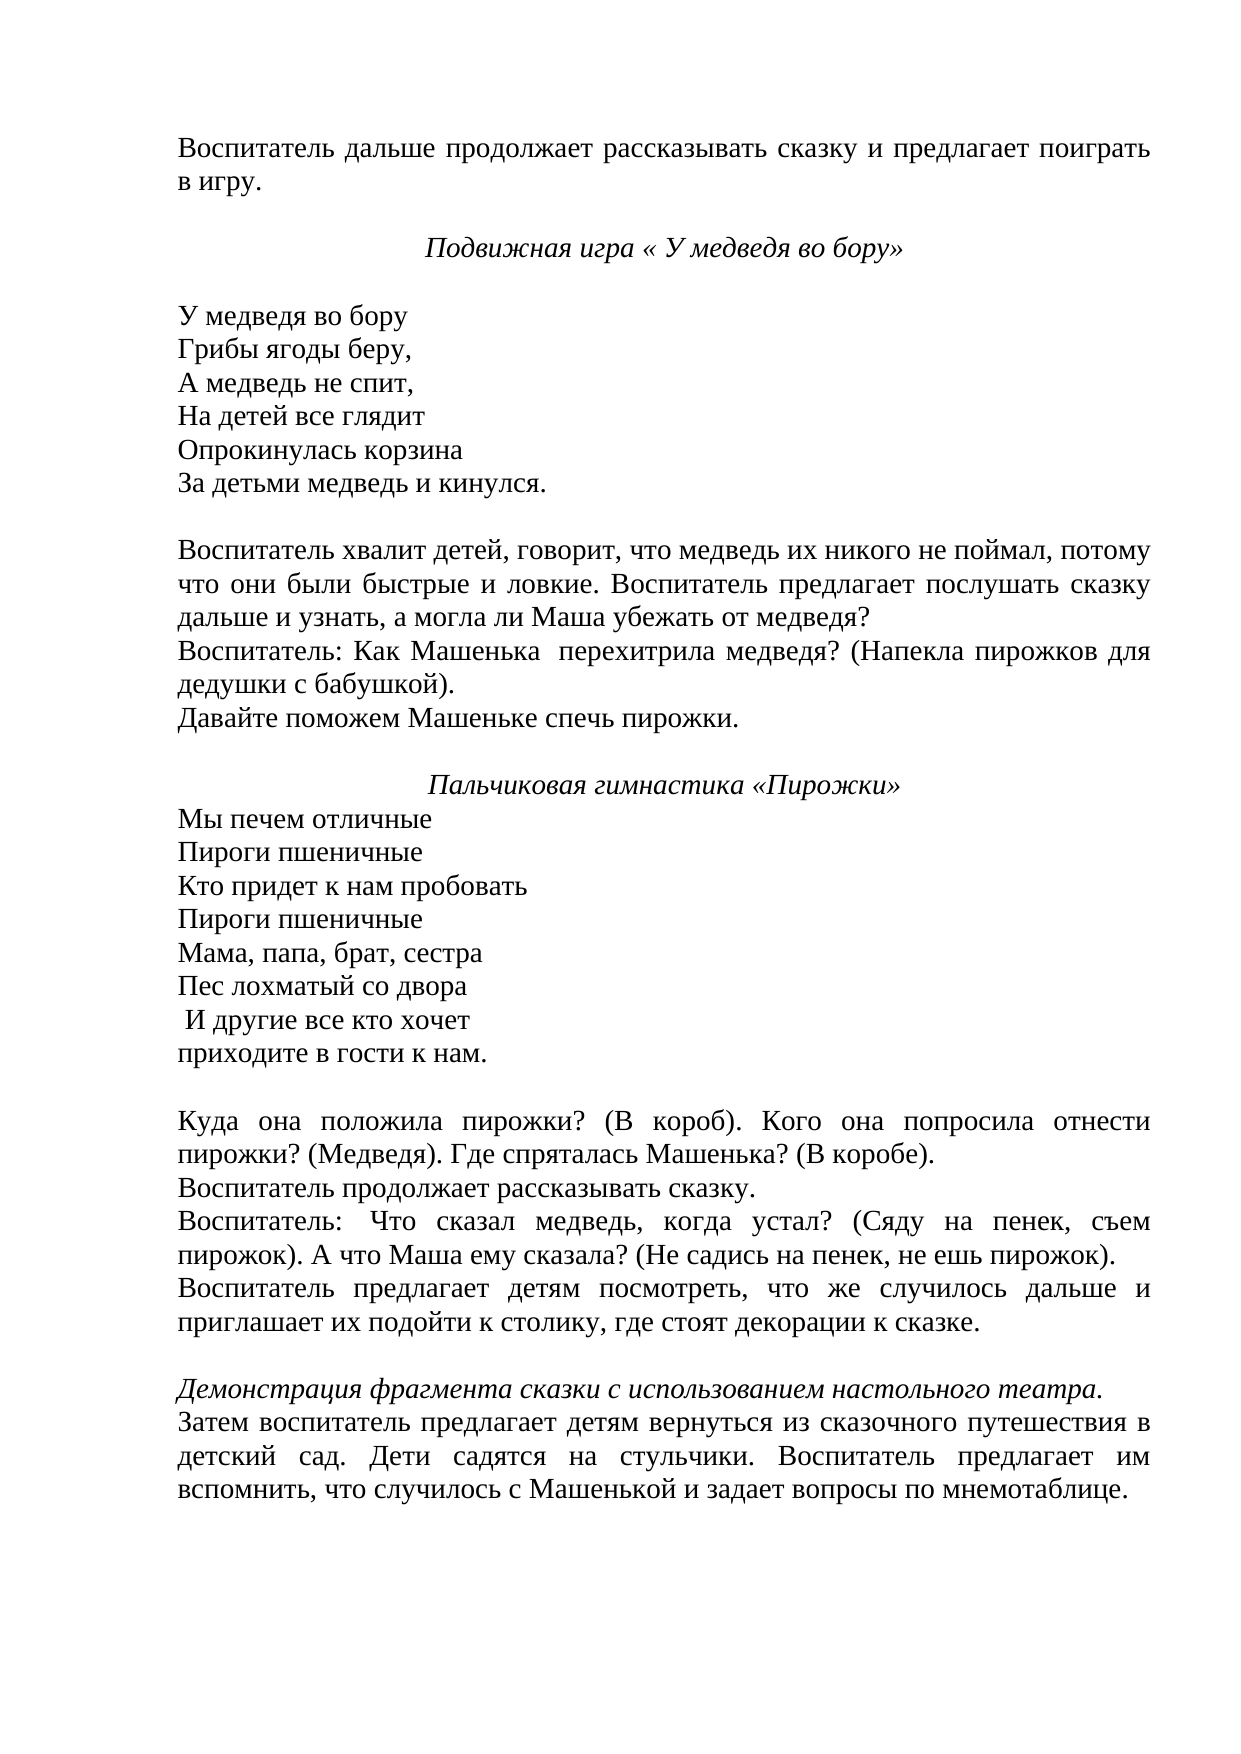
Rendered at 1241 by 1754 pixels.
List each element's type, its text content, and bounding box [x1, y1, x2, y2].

text Воспитатель: Что сказал медведь, когда устал? (Сяду на пенек, съем пирожок). А что Маша ему сказала? (Не садись на пенек, не ешь пирожок). [177, 1203, 1152, 1270]
text Опрокинулась корзина [177, 432, 1152, 465]
text Пироги пшеничные [177, 901, 1152, 935]
text Воспитатель дальше продолжает рассказывать сказку и предлагает поиграть в игру. [177, 130, 1152, 197]
text Пес лохматый со двора [177, 968, 1152, 1002]
text Пироги пшеничные [177, 834, 1152, 868]
text Воспитатель продолжает рассказывать сказку. [177, 1170, 1152, 1203]
text Затем воспитатель предлагает детям вернуться из сказочного путешествия в детский сад. Дети садятся на стульчики. Воспитатель предлагает им вспомнить, что случилось с Машенькой и задает вопросы по мнемотаблице. [177, 1404, 1152, 1505]
text За детьми медведь и кинулся. [177, 465, 1152, 499]
text Воспитатель: Как Машенька перехитрила медведя? (Напекла пирожков для дедушки с бабушкой). [177, 633, 1152, 700]
text Демонстрация фрагмента сказки с использованием настольного театра. [177, 1371, 1152, 1404]
text Воспитатель предлагает детям посмотреть, что же случилось дальше и приглашает их подойти к столику, где стоят декорации к сказке. [177, 1270, 1152, 1337]
text Мама, папа, брат, сестра [177, 935, 1152, 968]
text У медведя во бору [177, 298, 1152, 331]
text Давайте поможем Машеньке спечь пирожки. [177, 700, 1152, 734]
text И другие все кто хочет [177, 1002, 1152, 1036]
text Грибы ягоды беру, [177, 331, 1152, 365]
text приходите в гости к нам. [177, 1036, 1152, 1069]
text На детей все глядит [177, 398, 1152, 432]
text Мы печем отличные [177, 801, 1152, 834]
text Кто придет к нам пробовать [177, 868, 1152, 901]
text А медведь не спит, [177, 365, 1152, 398]
text Воспитатель хвалит детей, говорит, что медведь их никого не поймал, потому что они были быстрые и ловкие. Воспитатель предлагает послушать сказку дальше и узнать, а могла ли Маша убежать от медведя? [177, 532, 1152, 633]
text Пальчиковая гимнастика «Пирожки» [177, 767, 1152, 801]
text Куда она положила пирожки? (В короб). Кого она попросила отнести пирожки? (Медведя). Где спряталась Машенька? (В коробе). [177, 1103, 1152, 1170]
text Подвижная игра « У медведя во бору» [177, 231, 1152, 264]
